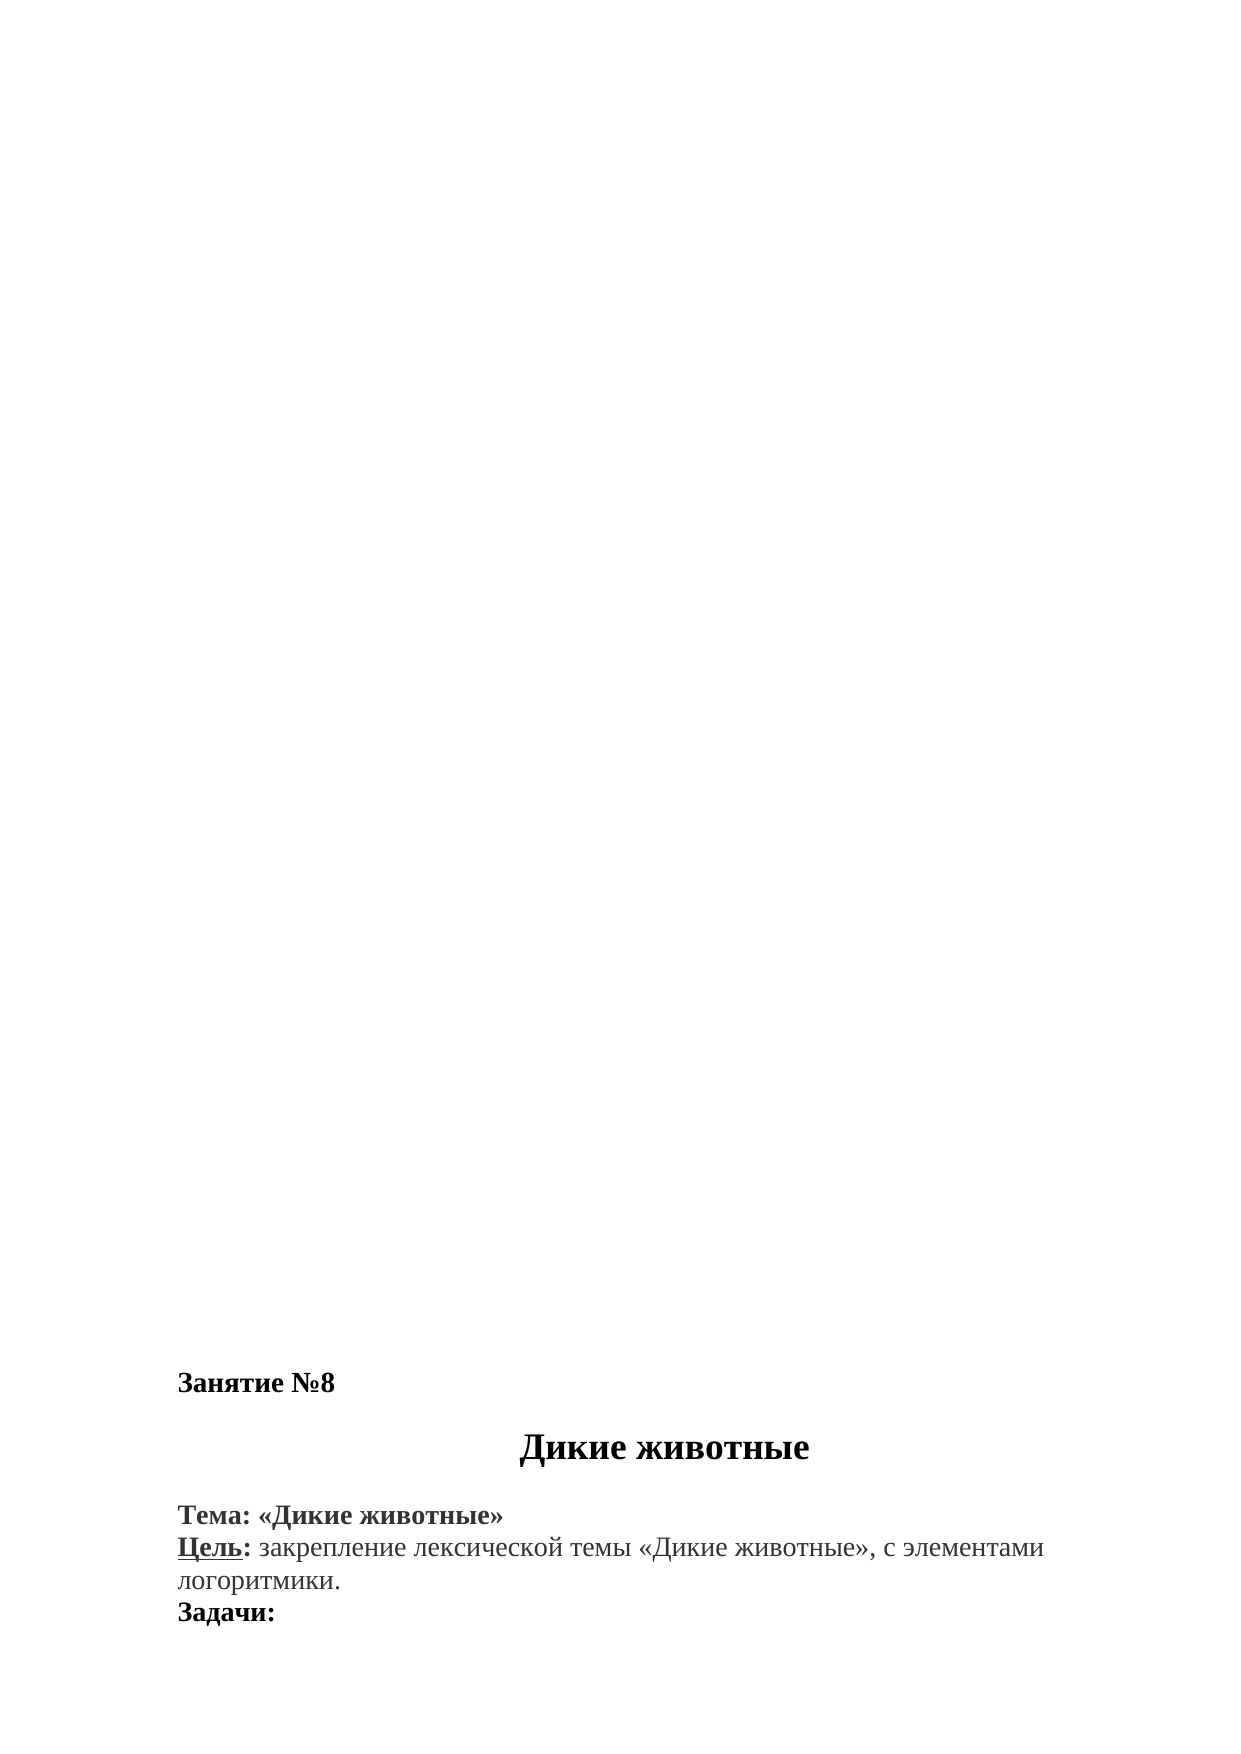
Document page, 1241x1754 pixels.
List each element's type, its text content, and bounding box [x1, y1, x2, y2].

text Дикие животные [177, 1424, 1152, 1498]
text Занятие №8 [177, 1365, 1152, 1398]
text Цель: закрепление лексической темы «Дикие животные», с элементами логоритмики. [177, 1531, 1152, 1595]
text Задачи: [177, 1595, 1152, 1628]
text Тема: «Дикие животные» [177, 1498, 1152, 1531]
